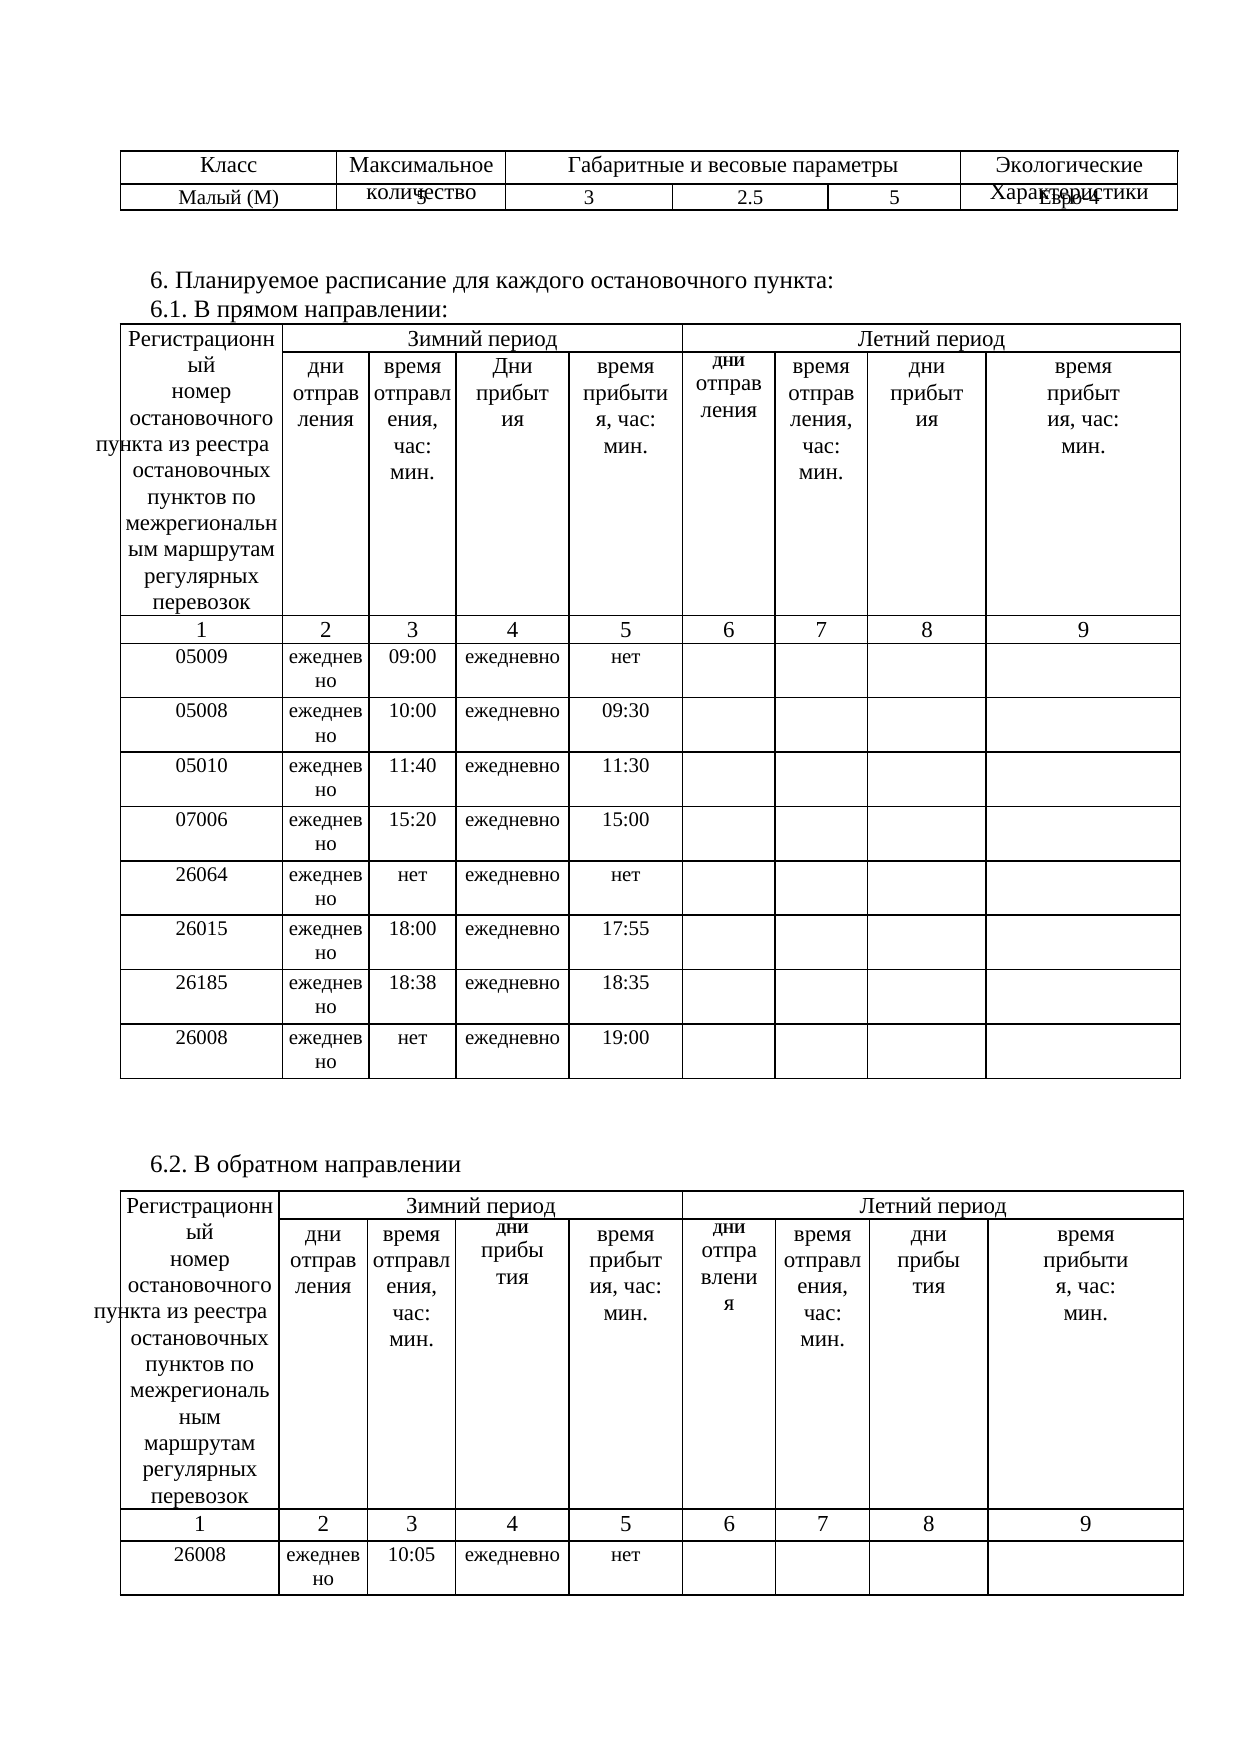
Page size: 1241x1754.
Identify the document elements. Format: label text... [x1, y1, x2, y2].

table_cell 26008 [121, 1025, 282, 1077]
table_cell ежедневно [283, 644, 368, 697]
table_cell дни прибы тия [870, 1220, 987, 1508]
table_cell [987, 698, 1180, 751]
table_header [121, 1192, 278, 1508]
table_cell время прибыт ия, час: мин. [570, 1220, 682, 1508]
table_cell [987, 862, 1180, 914]
table_cell 05010 [121, 753, 282, 806]
table_cell 18:38 [370, 970, 455, 1023]
table_cell ежедневно [457, 970, 568, 1023]
table_cell [868, 970, 985, 1023]
table_cell ежедневно [457, 1025, 568, 1077]
table_cell ежедневно [280, 1542, 367, 1594]
table_cell 26185 [121, 970, 282, 1023]
table_cell ежедневно [457, 753, 568, 806]
table_cell 3 [506, 185, 672, 209]
table_cell 6 [683, 1510, 775, 1540]
table_cell [868, 644, 985, 697]
table_cell 26015 [121, 916, 282, 969]
table_header Экологические Характеристики [961, 152, 1177, 183]
table_cell [776, 970, 867, 1023]
table_cell [868, 698, 985, 751]
table_cell 15:20 [370, 807, 455, 860]
table_cell [868, 916, 985, 969]
table_header Габаритные и весовые параметры [506, 152, 960, 183]
table_cell [987, 644, 1180, 697]
table_cell [989, 1542, 1183, 1594]
table_cell 2 [280, 1510, 367, 1540]
table_cell нет [570, 644, 682, 697]
table_cell 7 [776, 1510, 869, 1540]
table_cell [776, 916, 867, 969]
table_cell 7 [776, 616, 867, 642]
table_cell Евро-4 [961, 185, 1177, 209]
table_cell [870, 1542, 987, 1594]
table_cell [776, 644, 867, 697]
table_cell [987, 916, 1180, 969]
table_cell [987, 753, 1180, 806]
table_cell 8 [870, 1510, 987, 1540]
table_cell ежедневно [456, 1542, 568, 1594]
table_cell 4 [456, 1510, 568, 1540]
table_cell время прибыти я, час: мин. [570, 353, 682, 614]
table_cell ежедневно [283, 970, 368, 1023]
table_header Максимальное количество [337, 152, 505, 183]
table_cell ежедневно [457, 916, 568, 969]
table_cell ежедневно [283, 753, 368, 806]
table_cell 1 [121, 1510, 278, 1540]
table_cell [683, 807, 774, 860]
table_cell [683, 862, 774, 914]
table_cell 2 [283, 616, 368, 642]
table_cell ежедневно [283, 698, 368, 751]
table_header Зимний период [283, 325, 682, 351]
table_cell 09:30 [570, 698, 682, 751]
table_cell [683, 970, 774, 1023]
table_cell Дни прибыт ия [457, 353, 568, 614]
table_cell ежедневно [283, 862, 368, 914]
table_cell время прибыти я, час: мин. [989, 1220, 1183, 1508]
table_cell ДНИ прибы тия [456, 1220, 568, 1508]
table_cell нет [370, 1025, 455, 1077]
table_header Класс [121, 152, 336, 183]
table_cell нет [570, 862, 682, 914]
table_cell 18:00 [370, 916, 455, 969]
table_cell 5 [570, 1510, 682, 1540]
table_cell [868, 1025, 985, 1077]
table_cell 15:00 [570, 807, 682, 860]
table_cell [987, 1025, 1180, 1077]
table_cell ежедневно [457, 644, 568, 697]
table_cell [776, 1542, 869, 1594]
table_cell 05009 [121, 644, 282, 697]
table_cell [683, 1025, 774, 1077]
table_cell 18:35 [570, 970, 682, 1023]
table_cell 10:00 [370, 698, 455, 751]
table_cell дни отправ ления [280, 1220, 367, 1508]
table_cell [987, 807, 1180, 860]
table_cell [683, 753, 774, 806]
table_cell 5 [829, 185, 960, 209]
table_cell [776, 862, 867, 914]
table_cell 17:55 [570, 916, 682, 969]
table_cell ДНИ отпра влени я [683, 1220, 775, 1508]
table_cell время прибыт ия, час: мин. [987, 353, 1180, 614]
table_cell 05008 [121, 698, 282, 751]
table_cell [683, 698, 774, 751]
table_cell 10:05 [368, 1542, 455, 1594]
table_cell [776, 753, 867, 806]
table_cell [776, 807, 867, 860]
table_cell [683, 1542, 775, 1594]
table_header Регистрационный номер остановочного пункта из реестра остановочных пунктов по межрегиональным маршрутам регулярных перевозок [121, 325, 282, 614]
table_cell 3 [368, 1510, 455, 1540]
table_cell 11:30 [570, 753, 682, 806]
table_cell ежедневно [283, 1025, 368, 1077]
table_cell [987, 970, 1180, 1023]
table_cell Малый (М) [121, 185, 336, 209]
table_cell 11:40 [370, 753, 455, 806]
table_header Летний период [683, 325, 1180, 351]
table_cell [776, 698, 867, 751]
table_cell 2.5 [673, 185, 827, 209]
text 6.2. В обратном направлении [150, 1149, 1090, 1178]
table_cell 09:00 [370, 644, 455, 697]
table_cell 5 [570, 616, 682, 642]
table_cell [868, 753, 985, 806]
table_cell нет [370, 862, 455, 914]
table_cell [683, 916, 774, 969]
table_cell [776, 1025, 867, 1077]
table_cell 19:00 [570, 1025, 682, 1077]
table_cell 3 [370, 616, 455, 642]
table_cell ежедневно [457, 807, 568, 860]
table_cell нет [570, 1542, 682, 1594]
table_cell 1 [121, 616, 282, 642]
table_cell ДНИ отправ ления [683, 353, 774, 614]
table_cell ежедневно [457, 862, 568, 914]
table_cell 4 [457, 616, 568, 642]
text 6. Планируемое расписание для каждого остановочного пункта: [150, 266, 1090, 294]
table_header Летний период [683, 1192, 1183, 1218]
table_cell ежедневно [283, 916, 368, 969]
text 6.1. В прямом направлении: [150, 294, 1090, 323]
table_cell [683, 644, 774, 697]
table_cell дни отправ ления [283, 353, 368, 614]
table_cell время отправ ления, час: мин. [776, 353, 867, 614]
table_cell время отправл ения, час: мин. [368, 1220, 455, 1508]
table_cell 9 [987, 616, 1180, 642]
table_cell время отправл ения, час: мин. [776, 1220, 869, 1508]
table_cell [868, 807, 985, 860]
table_cell 26008 [121, 1542, 278, 1594]
table_cell [868, 862, 985, 914]
table_cell время отправл ения, час: мин. [370, 353, 455, 614]
table_cell 5 [337, 185, 505, 209]
table_cell 6 [683, 616, 774, 642]
table_cell 8 [868, 616, 985, 642]
table_cell 07006 [121, 807, 282, 860]
table_cell 9 [989, 1510, 1183, 1540]
table_header Зимний период [280, 1192, 682, 1218]
table_cell ежедневно [457, 698, 568, 751]
table_cell дни прибыт ия [868, 353, 985, 614]
table_cell ежедневно [283, 807, 368, 860]
table_cell 26064 [121, 862, 282, 914]
